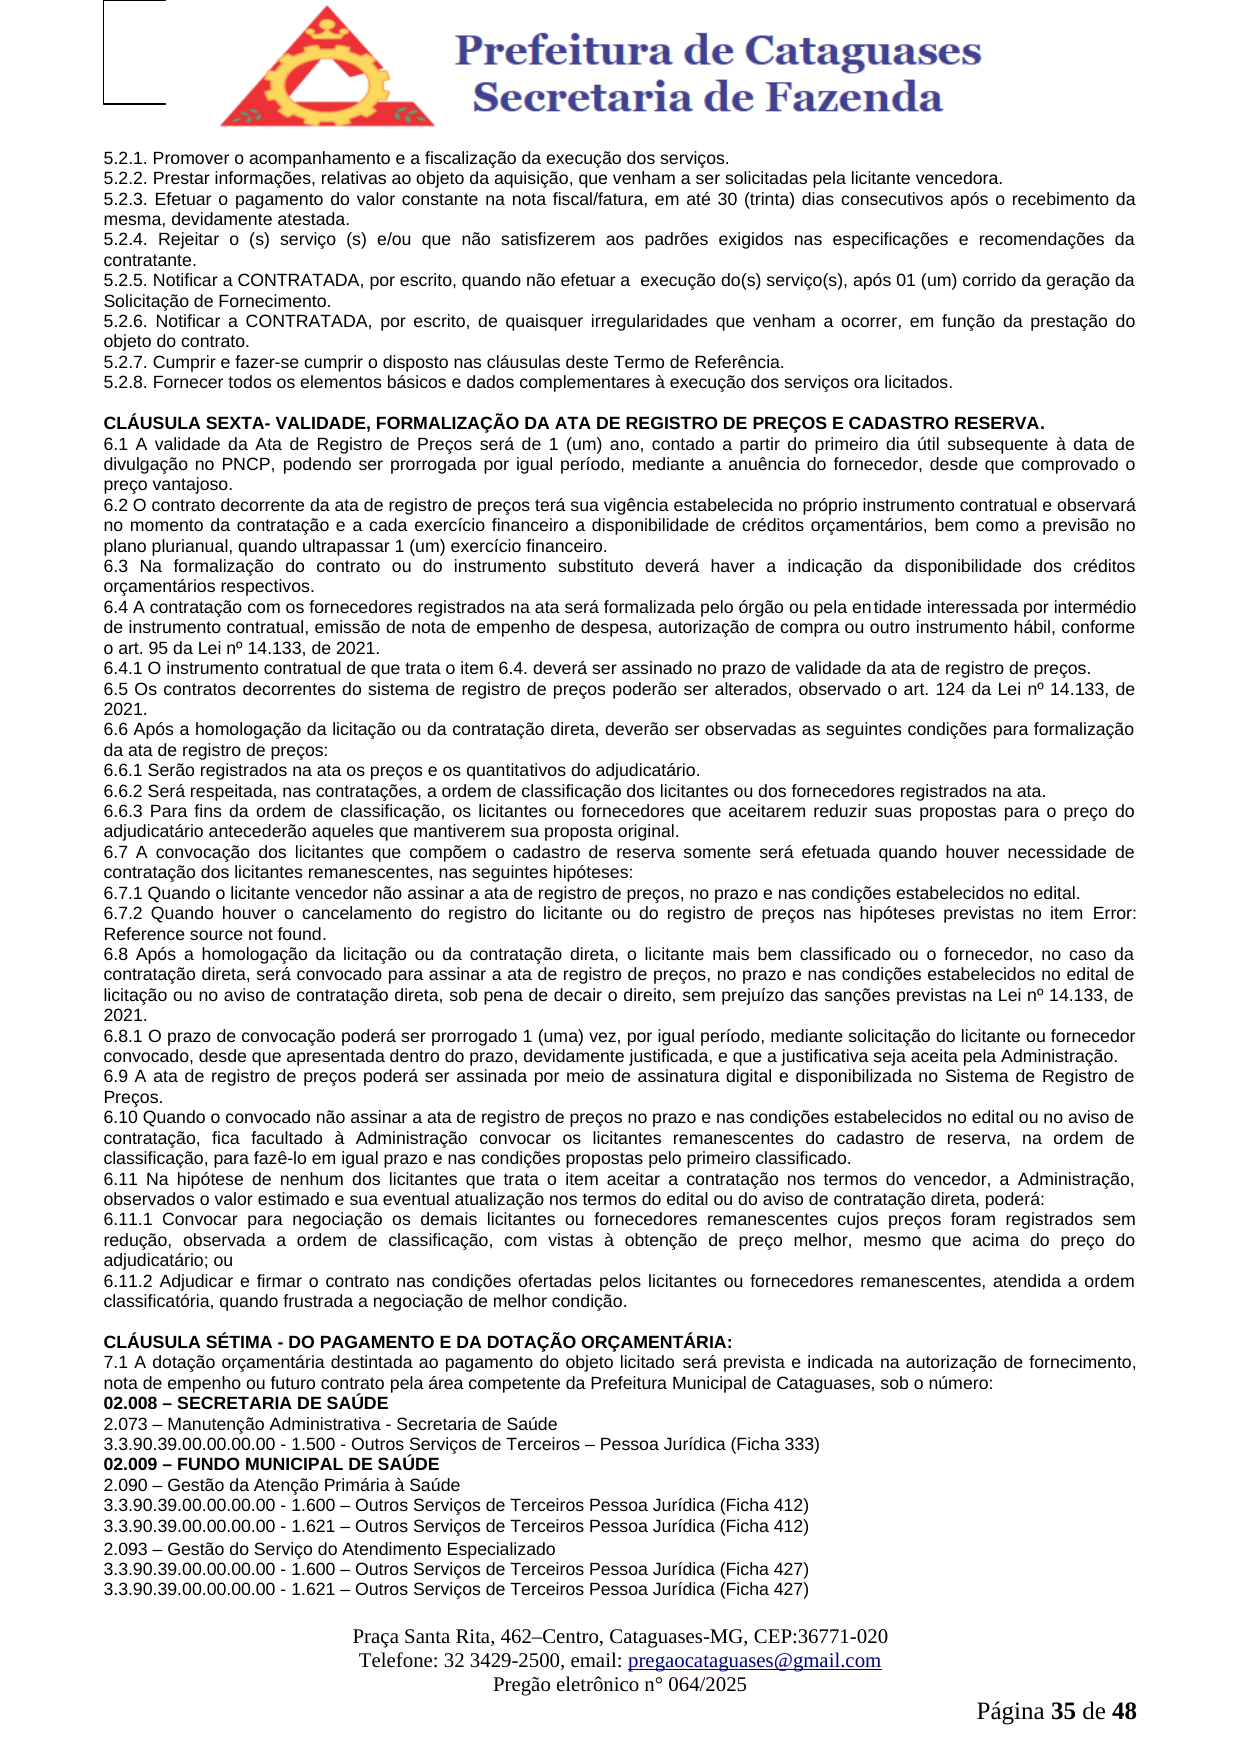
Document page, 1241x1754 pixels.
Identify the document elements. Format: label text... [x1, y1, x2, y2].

text 6.8 Após a homologação da licitação ou da contratação direta, o licitante mais bem classificado ou o fornecedor, no caso da contratação direta, será convocado para assinar a ata de registro de preços, no prazo e nas condições estabelecidos no edital de licitação ou no aviso de contratação direta, sob pena de decair o direito, sem prejuízo das sanções previstas na Lei nº 14.133, de 2021. [103, 944, 1137, 1025]
list 5.2.5. Notificar a CONTRATADA, por escrito, quando não efetuar a execução do(s) serviço(s), após 01 (um) corrido da geração da Solicitação de Fornecimento. [103, 270, 1137, 311]
picture [165, 0, 1075, 148]
list 6.8.1 O prazo de convocação poderá ser prorrogado 1 (uma) vez, por igual período, mediante solicitação do licitante ou fornecedor convocado, desde que apresentada dentro do prazo, devidamente justificada, e que a justificativa seja aceita pela Administração. [103, 1025, 1137, 1066]
text 3.3.90.39.00.00.00.00 - 1.500 - Outros Serviços de Terceiros – Pessoa Jurídica (Ficha 333) [103, 1434, 1137, 1454]
list 6.11.1 Convocar para negociação os demais licitantes ou fornecedores remanescentes cujos preços foram registrados sem redução, observada a ordem de classificação, com vistas à obtenção de preço melhor, mesmo que acima do preço do adjudicatário; ou [103, 1209, 1137, 1270]
list 5.2.4. Rejeitar o (s) serviço (s) e/ou que não satisfizerem aos padrões exigidos nas especificações e recomendações da contratante. [103, 229, 1137, 270]
text 02.009 – FUNDO MUNICIPAL DE SAÚDE [103, 1454, 1137, 1474]
text 3.3.90.39.00.00.00.00 - 1.600 – Outros Serviços de Terceiros Pessoa Jurídica (Ficha 412) [103, 1495, 1137, 1515]
text 6.1 A validade da Ata de Registro de Preços será de 1 (um) ano, contado a partir do primeiro dia útil subsequente à data de divulgação no PNCP, podendo ser prorrogada por igual período, mediante a anuência do fornecedor, desde que comprovado o preço vantajoso. [103, 433, 1137, 494]
text 6.10 Quando o convocado não assinar a ata de registro de preços no prazo e nas condições estabelecidos no edital ou no aviso de contratação, fica facultado à Administração convocar os licitantes remanescentes do cadastro de reserva, na ordem de classificação, para fazê-lo em igual prazo e nas condições propostas pelo primeiro classificado. [103, 1107, 1137, 1168]
text 2.073 – Manutenção Administrativa - Secretaria de Saúde [103, 1413, 1137, 1434]
list 5.2.8. Fornecer todos os elementos básicos e dados complementares à execução dos serviços ora licitados. [103, 372, 1137, 392]
text 6.6.3 Para fins da ordem de classificação, os licitantes ou fornecedores que aceitarem reduzir suas propostas para o preço do adjudicatário antecederão aqueles que mantiverem sua proposta original. [103, 801, 1137, 842]
text 6.11 Na hipótese de nenhum dos licitantes que trata o item aceitar a contratação nos termos do vencedor, a Administração, observados o valor estimado e sua eventual atualização nos termos do edital ou do aviso de contratação direta, poderá: [103, 1168, 1137, 1209]
text 3.3.90.39.00.00.00.00 - 1.600 – Outros Serviços de Terceiros Pessoa Jurídica (Ficha 427) [103, 1559, 1137, 1579]
list 5.2.3. Efetuar o pagamento do valor constante na nota fiscal/fatura, em até 30 (trinta) dias consecutivos após o recebimento da mesma, devidamente atestada. [103, 188, 1137, 229]
list 6.7.1 Quando o licitante vencedor não assinar a ata de registro de preços, no prazo e nas condições estabelecidos no edital. [103, 882, 1137, 903]
text 6.5 Os contratos decorrentes do sistema de registro de preços poderão ser alterados, observado o art. 124 da Lei nº 14.133, de 2021. [103, 678, 1137, 719]
list 6.11.2 Adjudicar e firmar o contrato nas condições ofertadas pelos licitantes ou fornecedores remanescentes, atendida a ordem classificatória, quando frustrada a negociação de melhor condição. [103, 1270, 1137, 1311]
list 6.3 Na formalização do contrato ou do instrumento substituto deverá haver a indicação da disponibilidade dos créditos orçamentários respectivos. [103, 556, 1137, 597]
list 6.6.2 Será respeitada, nas contratações, a ordem de classificação dos licitantes ou dos fornecedores registrados na ata. [103, 780, 1137, 801]
text 3.3.90.39.00.00.00.00 - 1.621 – Outros Serviços de Terceiros Pessoa Jurídica (Ficha 412) [103, 1515, 1137, 1536]
list 5.2.6. Notificar a CONTRATADA, por escrito, de quaisquer irregularidades que venham a ocorrer, em função da prestação do objeto do contrato. [103, 311, 1137, 352]
text 2.090 – Gestão da Atenção Primária à Saúde [103, 1474, 1137, 1495]
text 02.008 – SECRETARIA DE SAÚDE [103, 1393, 1137, 1413]
text 6.4 A contratação com os fornecedores registrados na ata será formalizada pelo órgão ou pela entidade interessada por intermédio de instrumento contratual, emissão de nota de empenho de despesa, autorização de compra ou outro instrumento hábil, conforme o art. 95 da Lei nº 14.133, de 2021. [103, 597, 1137, 658]
text 3.3.90.39.00.00.00.00 - 1.621 – Outros Serviços de Terceiros Pessoa Jurídica (Ficha 427) [103, 1579, 1137, 1599]
list 6.4.1 O instrumento contratual de que trata o item 6.4. deverá ser assinado no prazo de validade da ata de registro de preços. [103, 658, 1137, 678]
text 6.6 Após a homologação da licitação ou da contratação direta, deverão ser observadas as seguintes condições para formalização da ata de registro de preços: [103, 719, 1137, 760]
list 6.2 O contrato decorrente da ata de registro de preços terá sua vigência estabelecida no próprio instrumento contratual e observará no momento da contratação e a cada exercício financeiro a disponibilidade de créditos orçamentários, bem como a previsão no plano plurianual, quando ultrapassar 1 (um) exercício financeiro. [103, 494, 1137, 556]
list 5.2.2. Prestar informações, relativas ao objeto da aquisição, que venham a ser solicitadas pela licitante vencedora. [103, 168, 1137, 188]
text CLÁUSULA SÉTIMA - DO PAGAMENTO E DA DOTAÇÃO ORÇAMENTÁRIA: [103, 1332, 1137, 1352]
text 2.093 – Gestão do Serviço do Atendimento Especializado [103, 1538, 1137, 1559]
text 7.1 A dotação orçamentária destintada ao pagamento do objeto licitado será prevista e indicada na autorização de fornecimento, nota de empenho ou futuro contrato pela área competente da Prefeitura Municipal de Cataguases, sob o número: [103, 1352, 1137, 1393]
list 5.2.7. Cumprir e fazer-se cumprir o disposto nas cláusulas deste Termo de Referência. [103, 352, 1137, 372]
text 6.9 A ata de registro de preços poderá ser assinada por meio de assinatura digital e disponibilizada no Sistema de Registro de Preços. [103, 1066, 1137, 1107]
list 5.2.1. Promover o acompanhamento e a fiscalização da execução dos serviços. [103, 147, 1137, 168]
list 6.6.1 Serão registrados na ata os preços e os quantitativos do adjudicatário. [103, 760, 1137, 780]
list CLÁUSULA SEXTA- VALIDADE, FORMALIZAÇÃO DA ATA DE REGISTRO DE PREÇOS E CADASTRO RESERVA. [103, 413, 1137, 433]
text 6.7 A convocação dos licitantes que compõem o cadastro de reserva somente será efetuada quando houver necessidade de contratação dos licitantes remanescentes, nas seguintes hipóteses: [103, 842, 1137, 882]
